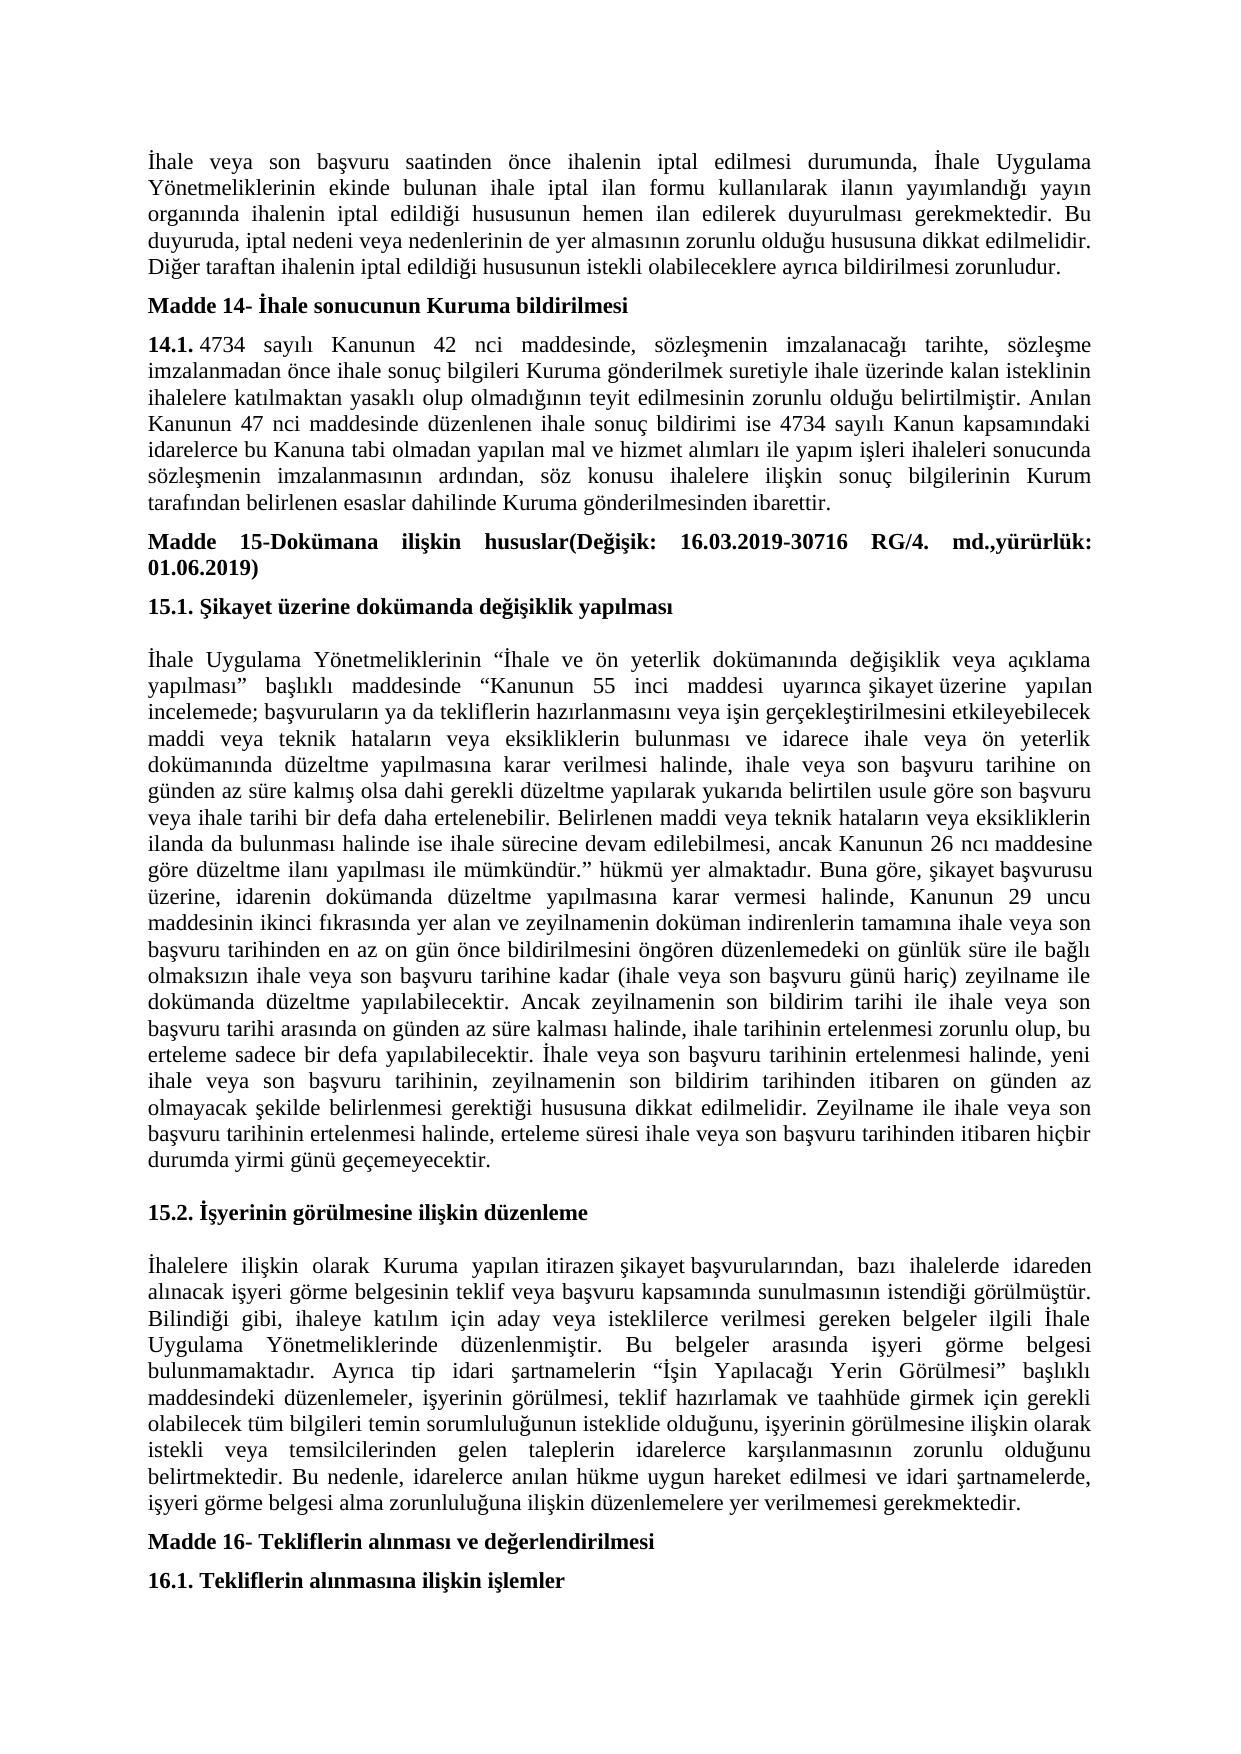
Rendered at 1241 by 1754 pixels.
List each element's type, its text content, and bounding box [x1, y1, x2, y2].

subtitle 14.1. 4734 sayılı Kanunun 42 nci maddesinde, sözleşmenin imzalanacağı tarihte, sözleşme imzalanmadan önce ihale sonuç bilgileri Kuruma gönderilmek suretiyle ihale üzerinde kalan isteklinin ihalelere katılmaktan yasaklı olup olmadığının teyit edilmesinin zorunlu olduğu belirtilmiştir. Anılan Kanunun 47 nci maddesinde düzenlenen ihale sonuç bildirimi ise 4734 sayılı Kanun kapsamındaki idarelerce bu Kanuna tabi olmadan yapılan mal ve hizmet alımları ile yapım işleri ihaleleri sonucunda sözleşmenin imzalanmasının ardından, söz konusu ihalelere ilişkin sonuç bilgilerinin Kurum tarafından belirlenen esaslar dahilinde Kuruma gönderilmesinden ibarettir. [148, 331, 1092, 515]
text Madde 16- Tekliflerin alınması ve değerlendirilmesi [148, 1528, 1092, 1554]
text İhalelere ilişkin olarak Kuruma yapılan itirazen şikayet başvurularından, bazı ihalelerde idareden alınacak işyeri görme belgesinin teklif veya başvuru kapsamında sunulmasının istendiği görülmüştür. Bilindiği gibi, ihaleye katılım için aday veya isteklilerce verilmesi gereken belgeler ilgili İhale Uygulama Yönetmeliklerinde düzenlenmiştir. Bu belgeler arasında işyeri görme belgesi bulunmamaktadır. Ayrıca tip idari şartnamelerin “İşin Yapılacağı Yerin Görülmesi” başlıklı maddesindeki düzenlemeler, işyerinin görülmesi, teklif hazırlamak ve taahhüde girmek için gerekli olabilecek tüm bilgileri temin sorumluluğunun isteklide olduğunu, işyerinin görülmesine ilişkin olarak istekli veya temsilcilerinden gelen taleplerin idarelerce karşılanmasının zorunlu olduğunu belirtmektedir. Bu nedenle, idarelerce anılan hükme uygun hareket edilmesi ve idari şartnamelerde, işyeri görme belgesi alma zorunluluğuna ilişkin düzenlemelere yer verilmemesi gerekmektedir. [148, 1252, 1092, 1515]
text İhale veya son başvuru saatinden önce ihalenin iptal edilmesi durumunda, İhale Uygulama Yönetmeliklerinin ekinde bulunan ihale iptal ilan formu kullanılarak ilanın yayımlandığı yayın organında ihalenin iptal edildiği hususunun hemen ilan edilerek duyurulması gerekmektedir. Bu duyuruda, iptal nedeni veya nedenlerinin de yer almasının zorunlu olduğu hususuna dikkat edilmelidir. Diğer taraftan ihalenin iptal edildiği hususunun istekli olabileceklere ayrıca bildirilmesi zorunludur. [148, 148, 1092, 279]
text Madde 14- İhale sonucunun Kuruma bildirilmesi [148, 292, 1092, 318]
text 15.1. Şikayet üzerine dokümanda değişiklik yapılması [148, 593, 1092, 619]
text 16.1. Tekliflerin alınmasına ilişkin işlemler [148, 1567, 1092, 1593]
text İhale Uygulama Yönetmeliklerinin “İhale ve ön yeterlik dokümanında değişiklik veya açıklama yapılması” başlıklı maddesinde “Kanunun 55 inci maddesi uyarınca şikayet üzerine yapılan incelemede; başvuruların ya da tekliflerin hazırlanmasını veya işin gerçekleştirilmesini etkileyebilecek maddi veya teknik hataların veya eksikliklerin bulunması ve idarece ihale veya ön yeterlik dokümanında düzeltme yapılmasına karar verilmesi halinde, ihale veya son başvuru tarihine on günden az süre kalmış olsa dahi gerekli düzeltme yapılarak yukarıda belirtilen usule göre son başvuru veya ihale tarihi bir defa daha ertelenebilir. Belirlenen maddi veya teknik hataların veya eksikliklerin ilanda da bulunması halinde ise ihale sürecine devam edilebilmesi, ancak Kanunun 26 ncı maddesine göre düzeltme ilanı yapılması ile mümkündür.” hükmü yer almaktadır. Buna göre, şikayet başvurusu üzerine, idarenin dokümanda düzeltme yapılmasına karar vermesi halinde, Kanunun 29 uncu maddesinin ikinci fıkrasında yer alan ve zeyilnamenin doküman indirenlerin tamamına ihale veya son başvuru tarihinden en az on gün önce bildirilmesini öngören düzenlemedeki on günlük süre ile bağlı olmaksızın ihale veya son başvuru tarihine kadar (ihale veya son başvuru günü hariç) zeyilname ile dokümanda düzeltme yapılabilecektir. Ancak zeyilnamenin son bildirim tarihi ile ihale veya son başvuru tarihi arasında on günden az süre kalması halinde, ihale tarihinin ertelenmesi zorunlu olup, bu erteleme sadece bir defa yapılabilecektir. İhale veya son başvuru tarihinin ertelenmesi halinde, yeni ihale veya son başvuru tarihinin, zeyilnamenin son bildirim tarihinden itibaren on günden az olmayacak şekilde belirlenmesi gerektiği hususuna dikkat edilmelidir. Zeyilname ile ihale veya son başvuru tarihinin ertelenmesi halinde, erteleme süresi ihale veya son başvuru tarihinden itibaren hiçbir durumda yirmi günü geçemeyecektir. [148, 646, 1092, 1173]
text 15.2. İşyerinin görülmesine ilişkin düzenleme [148, 1199, 1092, 1226]
text Madde 15-Dokümana ilişkin hususlar(Değişik: 16.03.2019-30716 RG/4. md.,yürürlük: 01.06.2019) [148, 528, 1092, 581]
